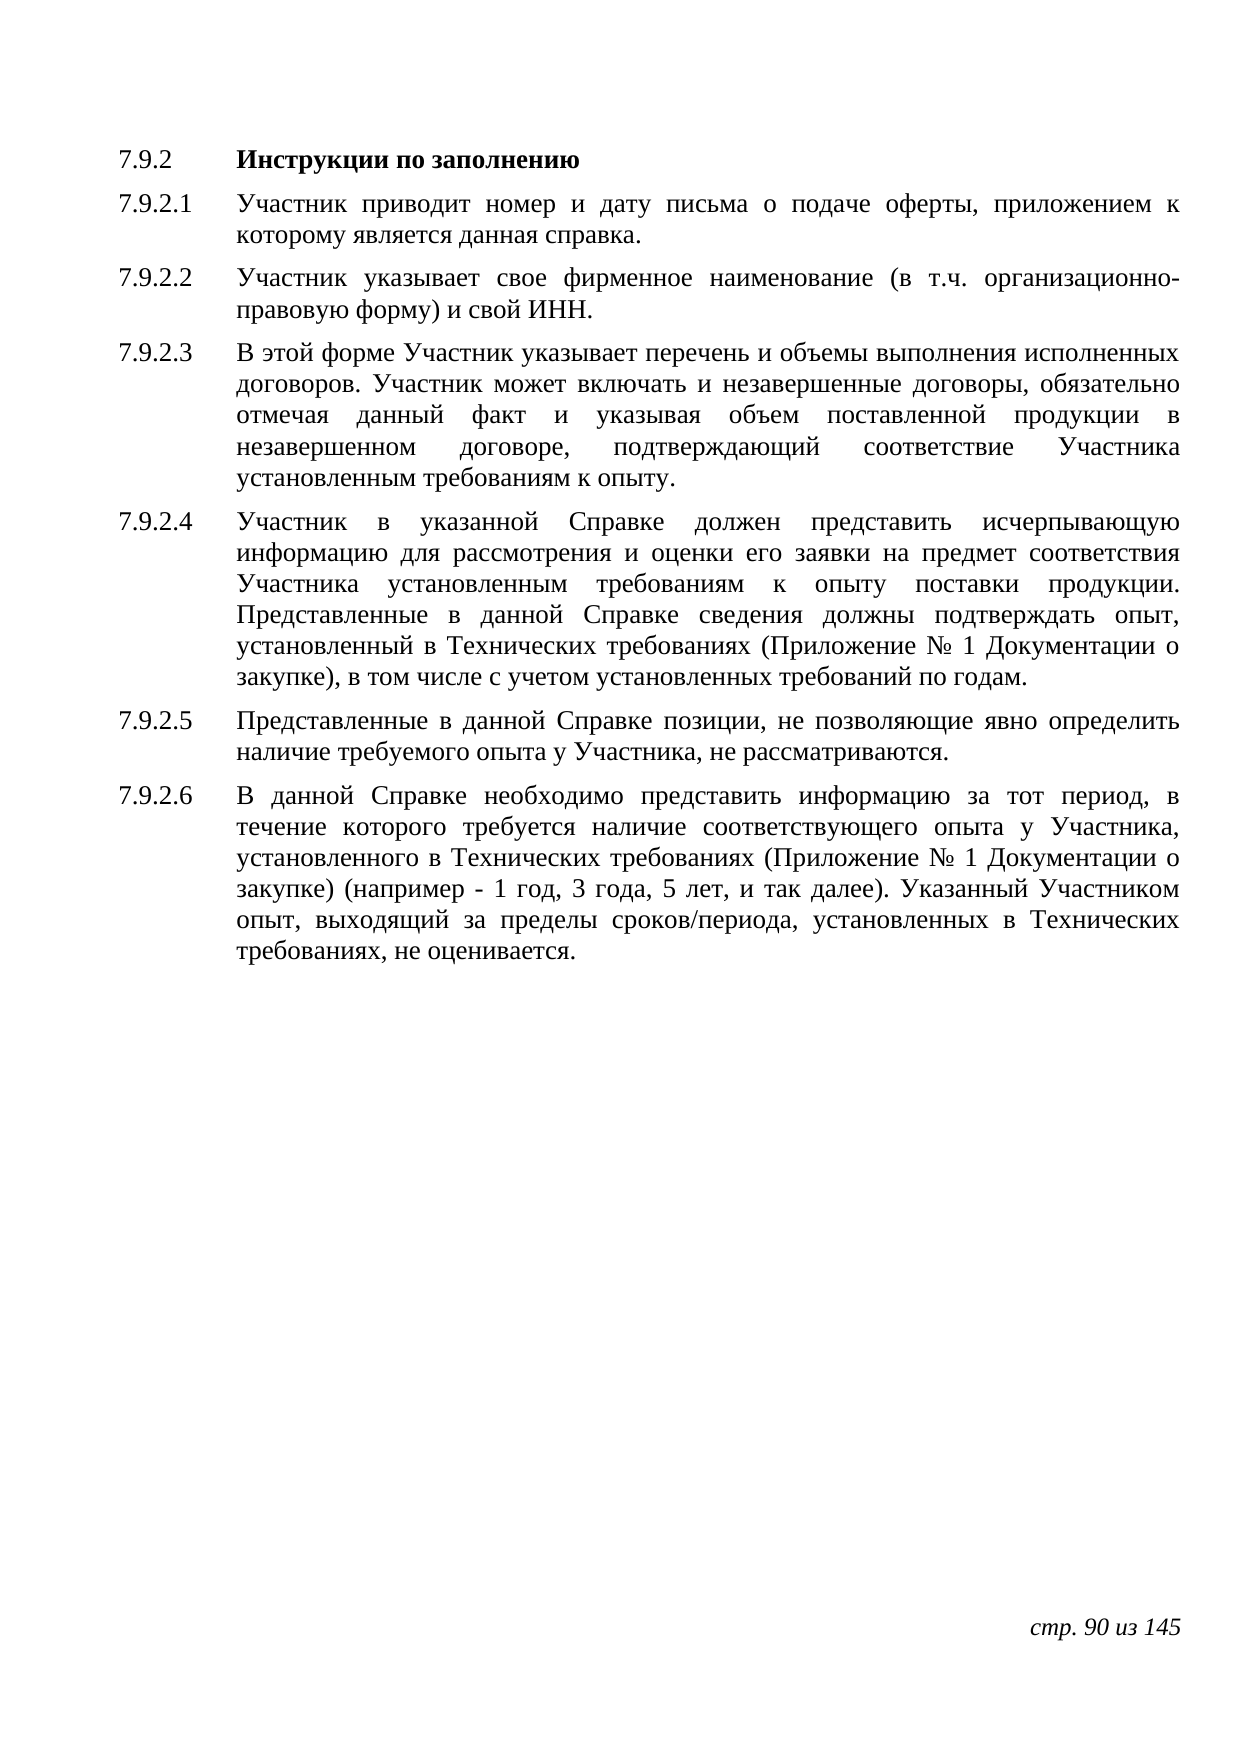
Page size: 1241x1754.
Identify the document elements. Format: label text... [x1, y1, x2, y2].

text Участник в указанной Справке должен представить исчерпывающую информацию для рассмотрения и оценки его заявки на предмет соответствия Участника установленным требованиям к опыту поставки продукции. Представленные в данной Справке сведения должны подтверждать опыт, установленный в Технических требованиях (Приложение № 1 Документации о закупке), в том числе с учетом установленных требований по годам. [118, 504, 1181, 691]
text Представленные в данной Справке позиции, не позволяющие явно определить наличие требуемого опыта у Участника, не рассматриваются. [118, 704, 1181, 766]
text В этой форме Участник указывает перечень и объемы выполнения исполненных договоров. Участник может включать и незавершенные договоры, обязательно отмечая данный факт и указывая объем поставленной продукции в незавершенном договоре, подтверждающий соответствие Участника установленным требованиям к опыту. [118, 336, 1181, 492]
text Участник указывает свое фирменное наименование (в т.ч. организационно-правовую форму) и свой ИНН. [118, 262, 1181, 324]
text В данной Справке необходимо представить информацию за тот период, в течение которого требуется наличие соответствующего опыта у Участника, установленного в Технических требованиях (Приложение № 1 Документации о закупке) (например - 1 год, 3 года, 5 лет, и так далее). Указанный Участником опыт, выходящий за пределы сроков/периода, установленных в Технических требованиях, не оценивается. [118, 779, 1181, 966]
text Участник приводит номер и дату письма о подаче оферты, приложением к которому является данная справка. [118, 187, 1181, 249]
text Инструкции по заполнению [118, 143, 1181, 174]
